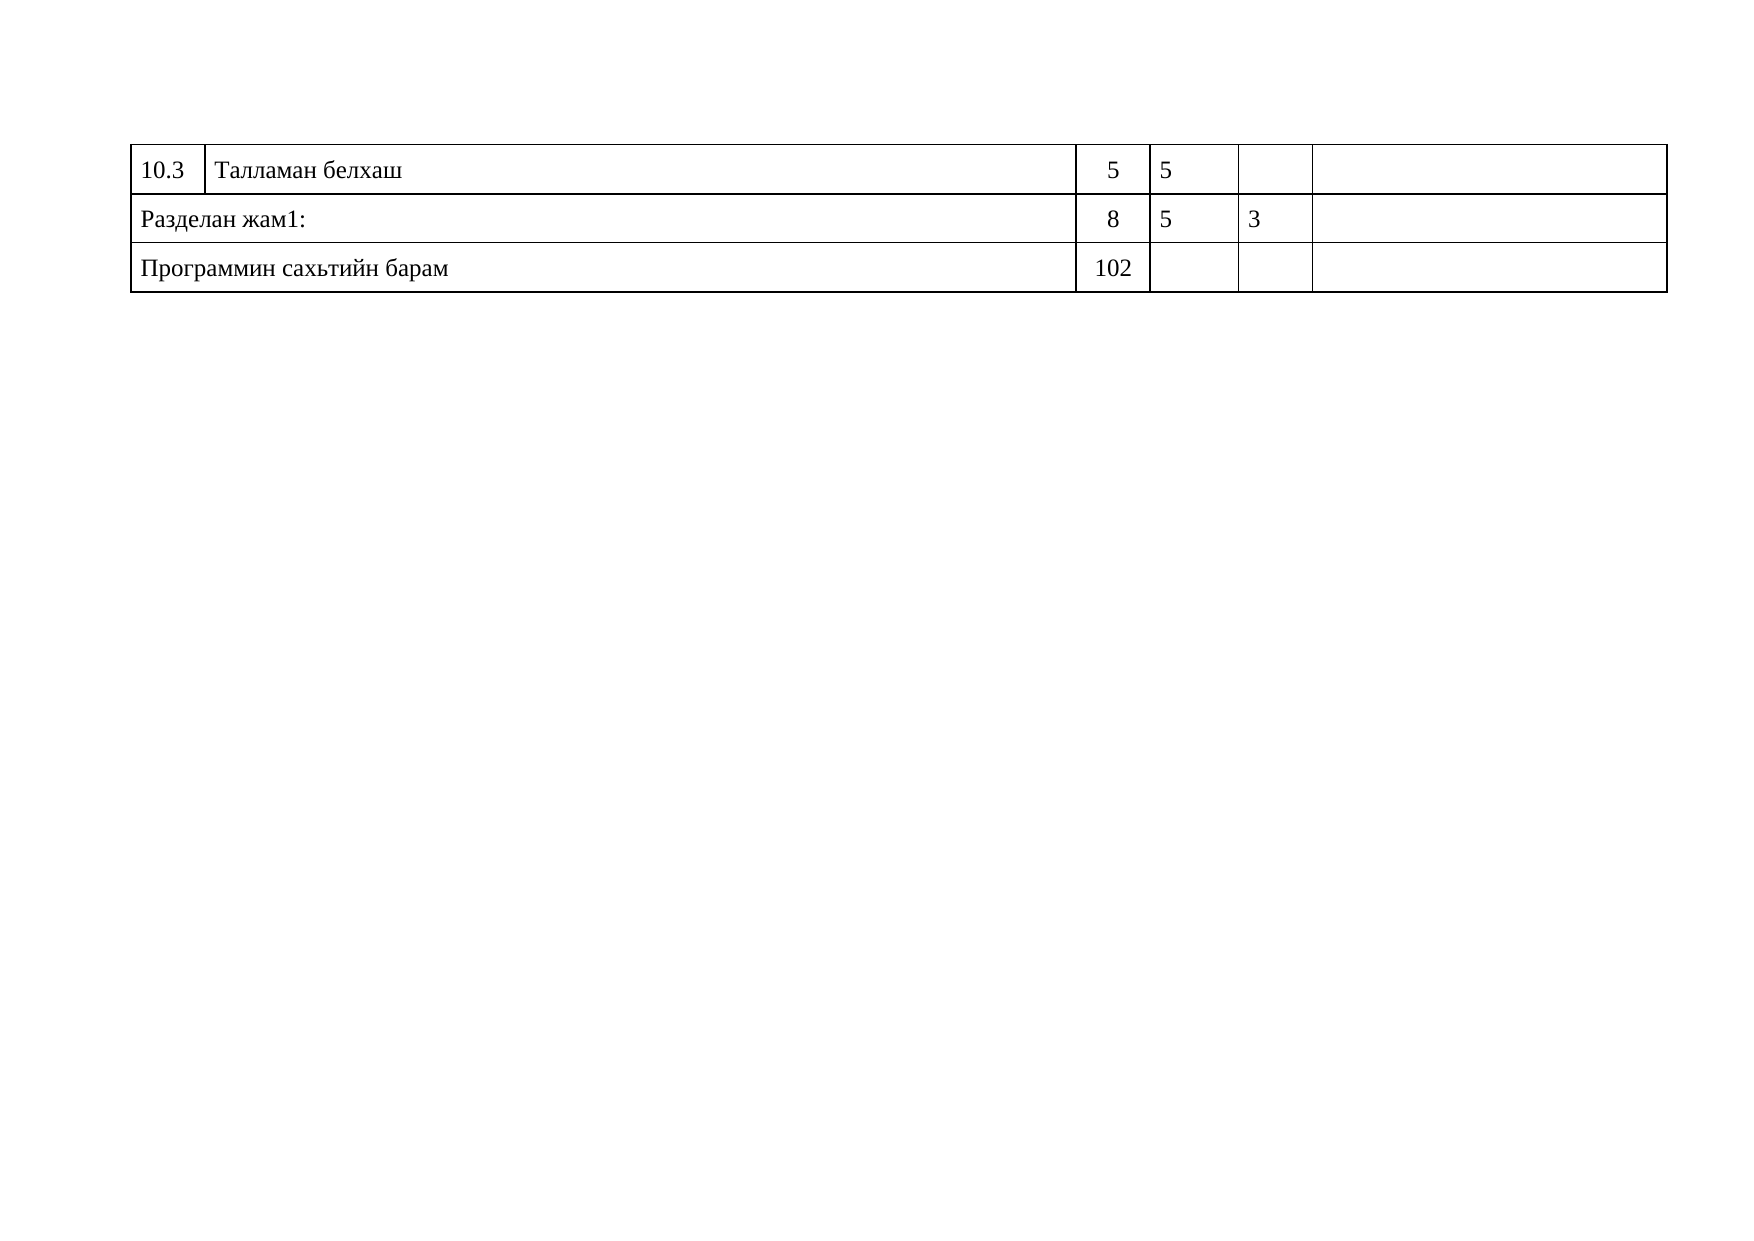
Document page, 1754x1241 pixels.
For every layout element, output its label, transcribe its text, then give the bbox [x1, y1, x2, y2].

table_cell 5 [1077, 145, 1149, 193]
table_cell [1313, 145, 1666, 193]
table_cell 102 [1077, 243, 1149, 291]
table_cell [1239, 243, 1312, 291]
table_cell Талламан белхаш [206, 145, 1075, 193]
table_cell [1151, 243, 1238, 291]
table_cell 3 [1239, 195, 1312, 242]
table_cell 10.3 [132, 145, 204, 193]
table_cell 5 [1151, 195, 1238, 242]
table_cell Разделан жам1: [132, 195, 1075, 242]
table_cell [1313, 243, 1666, 291]
table_cell Программин сахьтийн барам [132, 243, 1075, 291]
table_cell 5 [1151, 145, 1238, 193]
table_cell [1313, 195, 1666, 242]
table_cell [1239, 145, 1312, 193]
table_cell 8 [1077, 195, 1149, 242]
